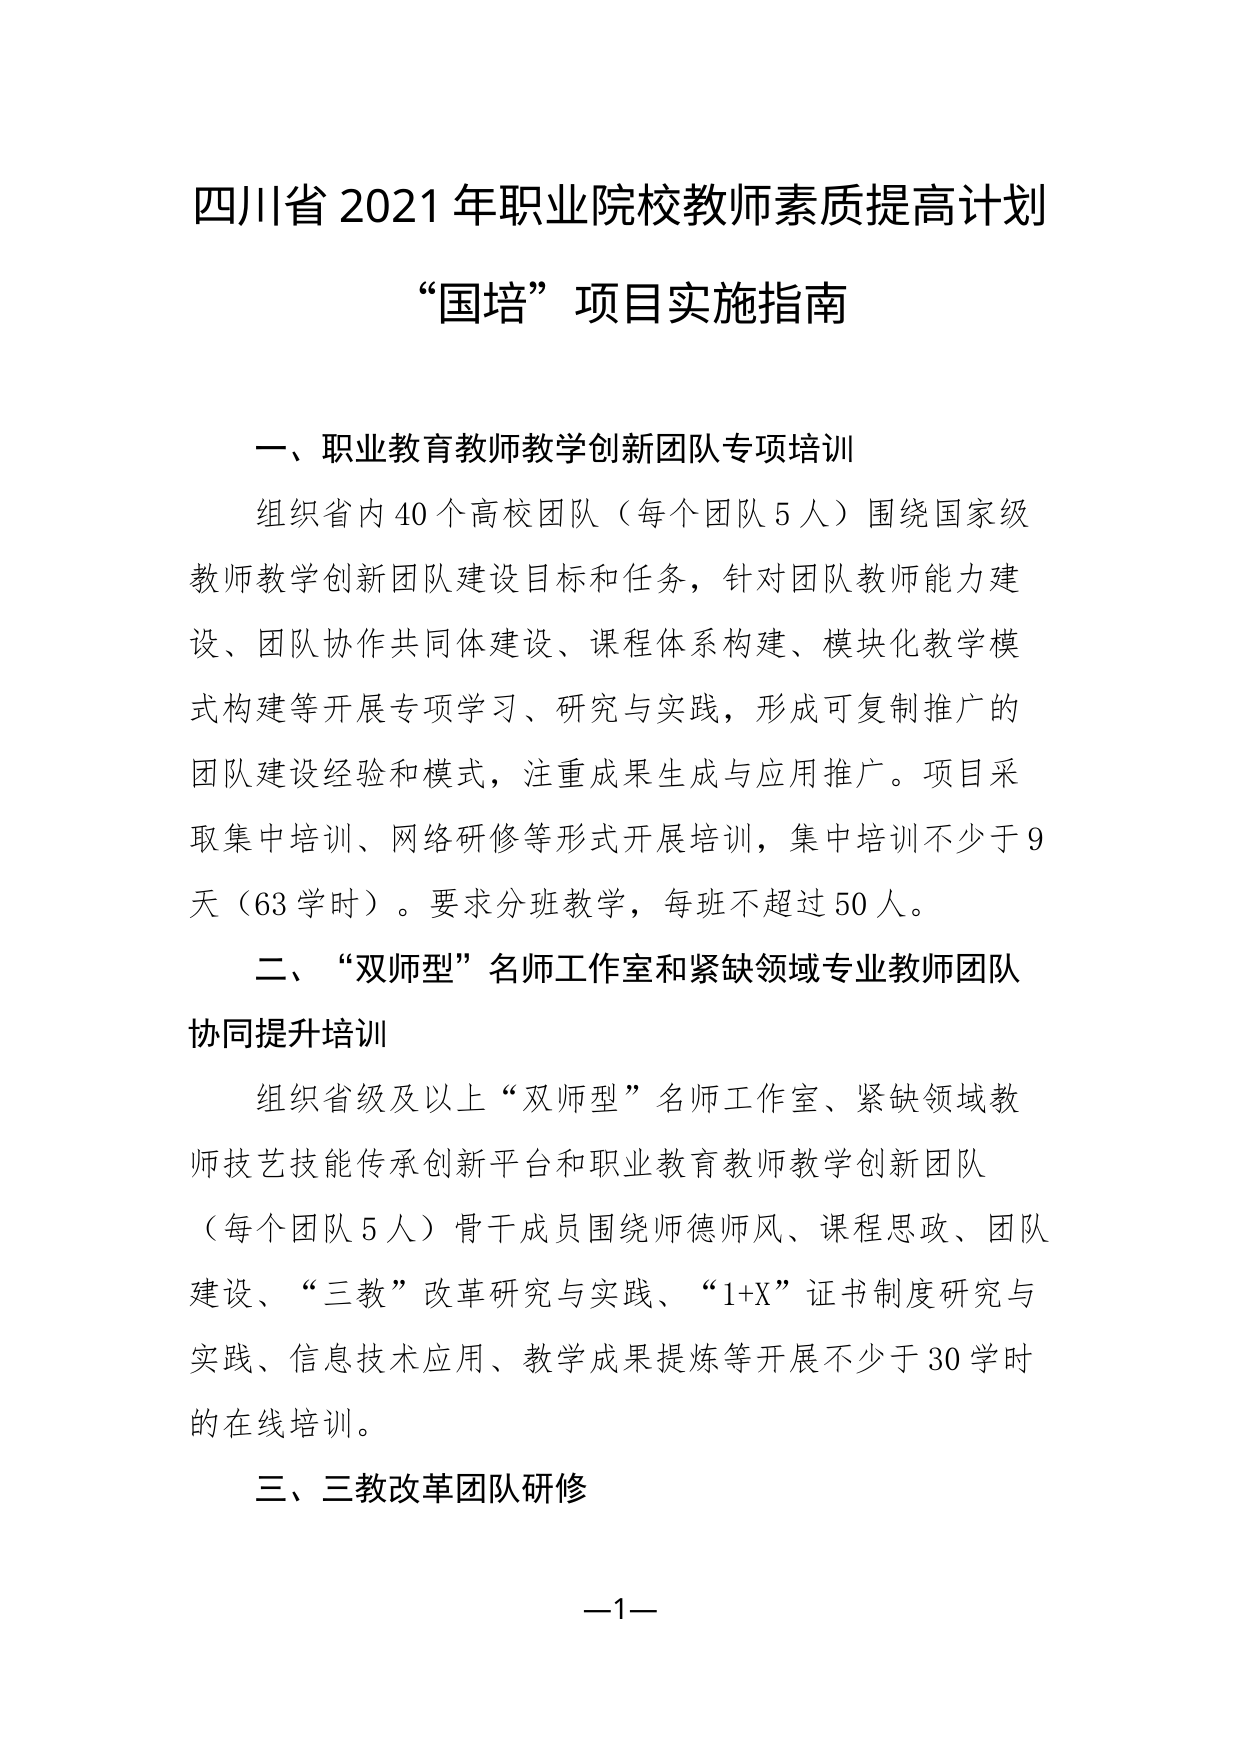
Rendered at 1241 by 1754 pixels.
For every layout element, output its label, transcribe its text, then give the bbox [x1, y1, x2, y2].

text 组织省内40个高校团队（每个团队5人）围绕国家级教师教学创新团队建设目标和任务，针对团队教师能力建设、团队协作共同体建设、课程体系构建、模块化教学模式构建等开展专项学习、研究与实践，形成可复制推广的团队建设经验和模式，注重成果生成与应用推广。项目采取集中培训、网络研修等形式开展培训，集中培训不少于9天（63学时）。要求分班教学，每班不超过50人。 [187, 479, 1053, 934]
text 一、职业教育教师教学创新团队专项培训 [187, 414, 1053, 479]
text 组织省级及以上“双师型”名师工作室、紧缺领域教师技艺技能传承创新平台和职业教育教师教学创新团队（每个团队5人）骨干成员围绕师德师风、课程思政、团队建设、“三教”改革研究与实践、“1+X”证书制度研究与实践、信息技术应用、教学成果提炼等开展不少于30学时的在线培训。 [187, 1064, 1053, 1454]
text 四川省2021年职业院校教师素质提高计划“国培”项目实施指南 [187, 154, 1053, 349]
text 二、“双师型”名师工作室和紧缺领域专业教师团队协同提升培训 [187, 934, 1053, 1064]
list 三教改革团队研修 [187, 1454, 1053, 1519]
